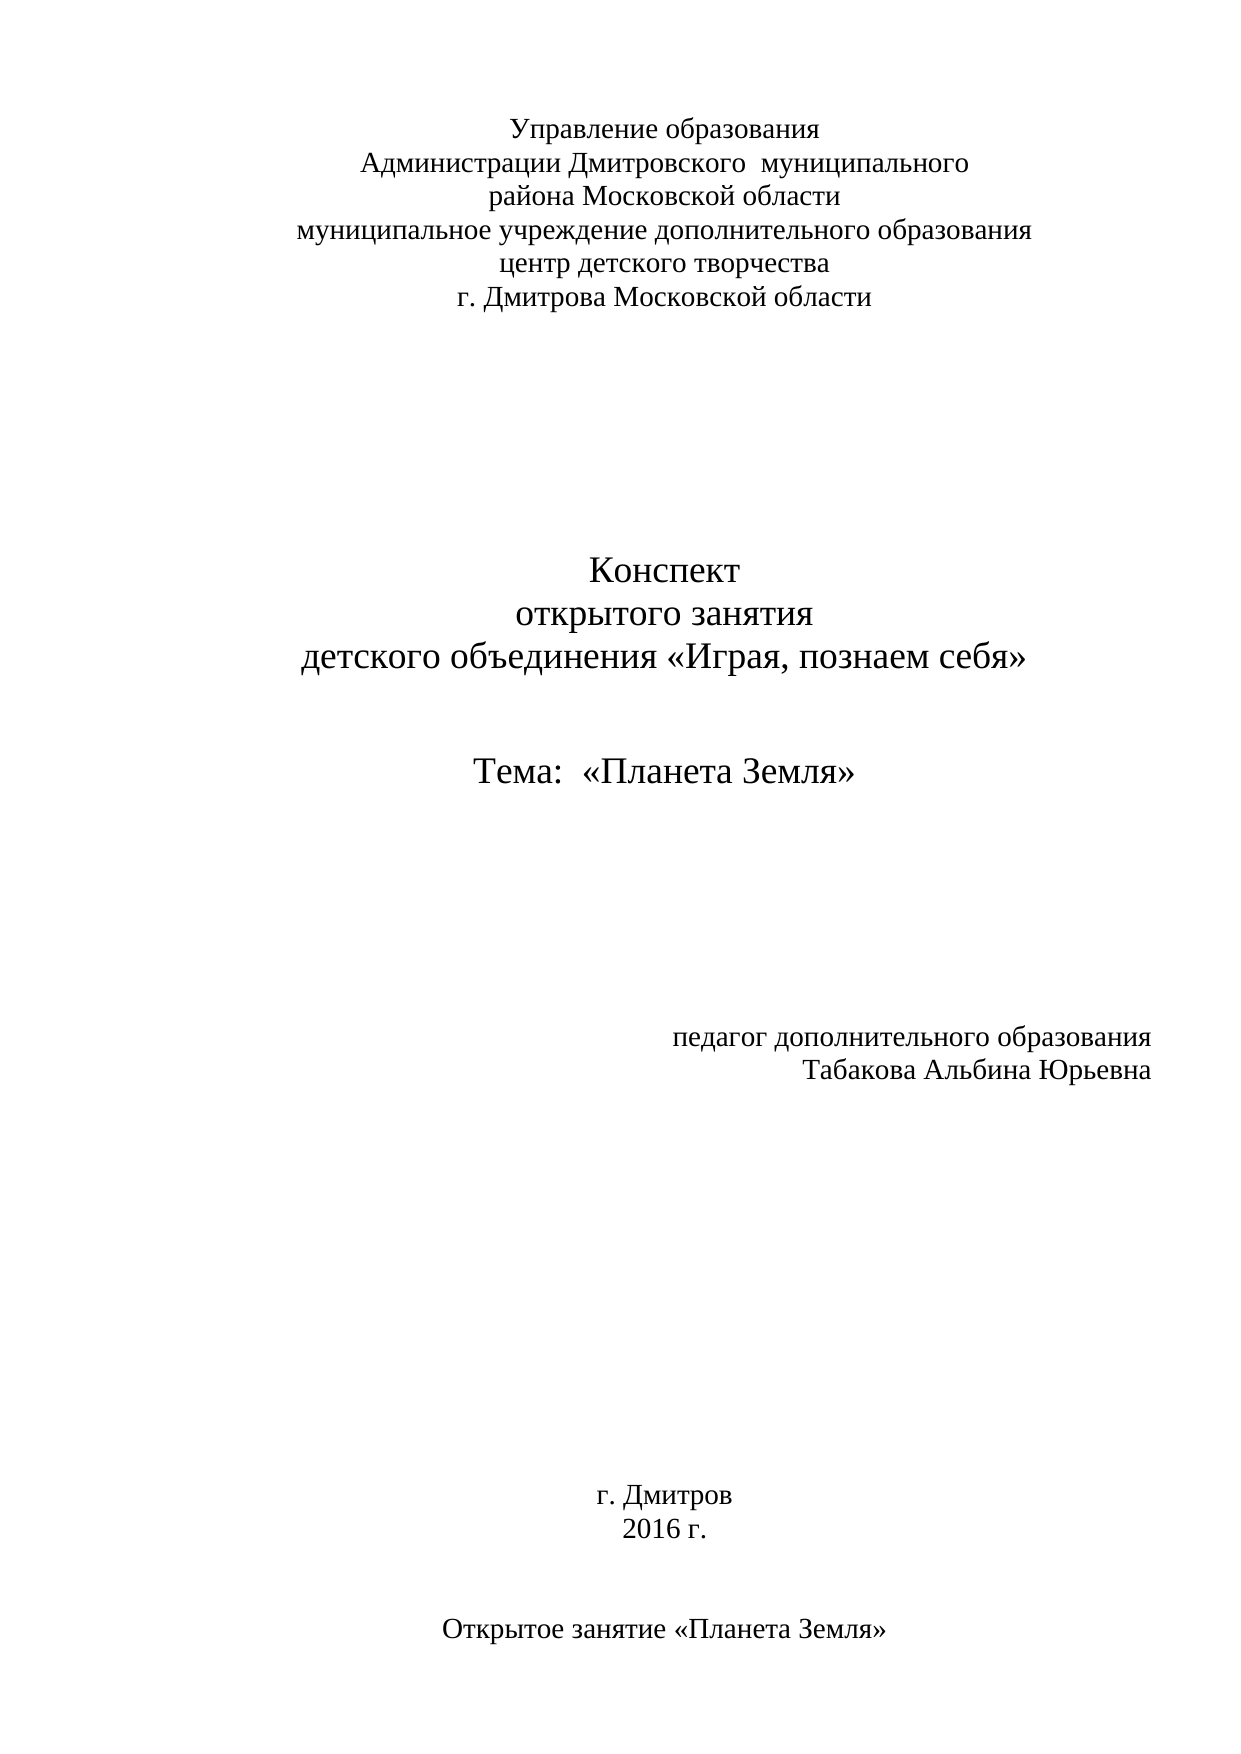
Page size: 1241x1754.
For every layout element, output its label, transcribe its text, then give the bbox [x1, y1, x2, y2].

text муниципальное учреждение дополнительного образования [177, 212, 1152, 246]
text Открытое занятие «Планета Земля» [177, 1612, 1152, 1645]
text Тема: «Планета Земля» [177, 748, 1152, 791]
text г. Дмитров [177, 1477, 1152, 1511]
text детского объединения «Играя, познаем себя» [177, 634, 1152, 677]
text района Московской области [177, 178, 1152, 212]
text педагог дополнительного образования [177, 1019, 1152, 1052]
text Управление образования [177, 111, 1152, 145]
text Конспект [177, 547, 1152, 591]
text открытого занятия [177, 591, 1152, 634]
text 2016 г. [177, 1511, 1152, 1544]
text Администрации Дмитровского муниципального [177, 145, 1152, 178]
text Табакова Альбина Юрьевна [177, 1052, 1152, 1086]
text центр детского творчества [177, 246, 1152, 279]
text г. Дмитрова Московской области [177, 279, 1152, 313]
